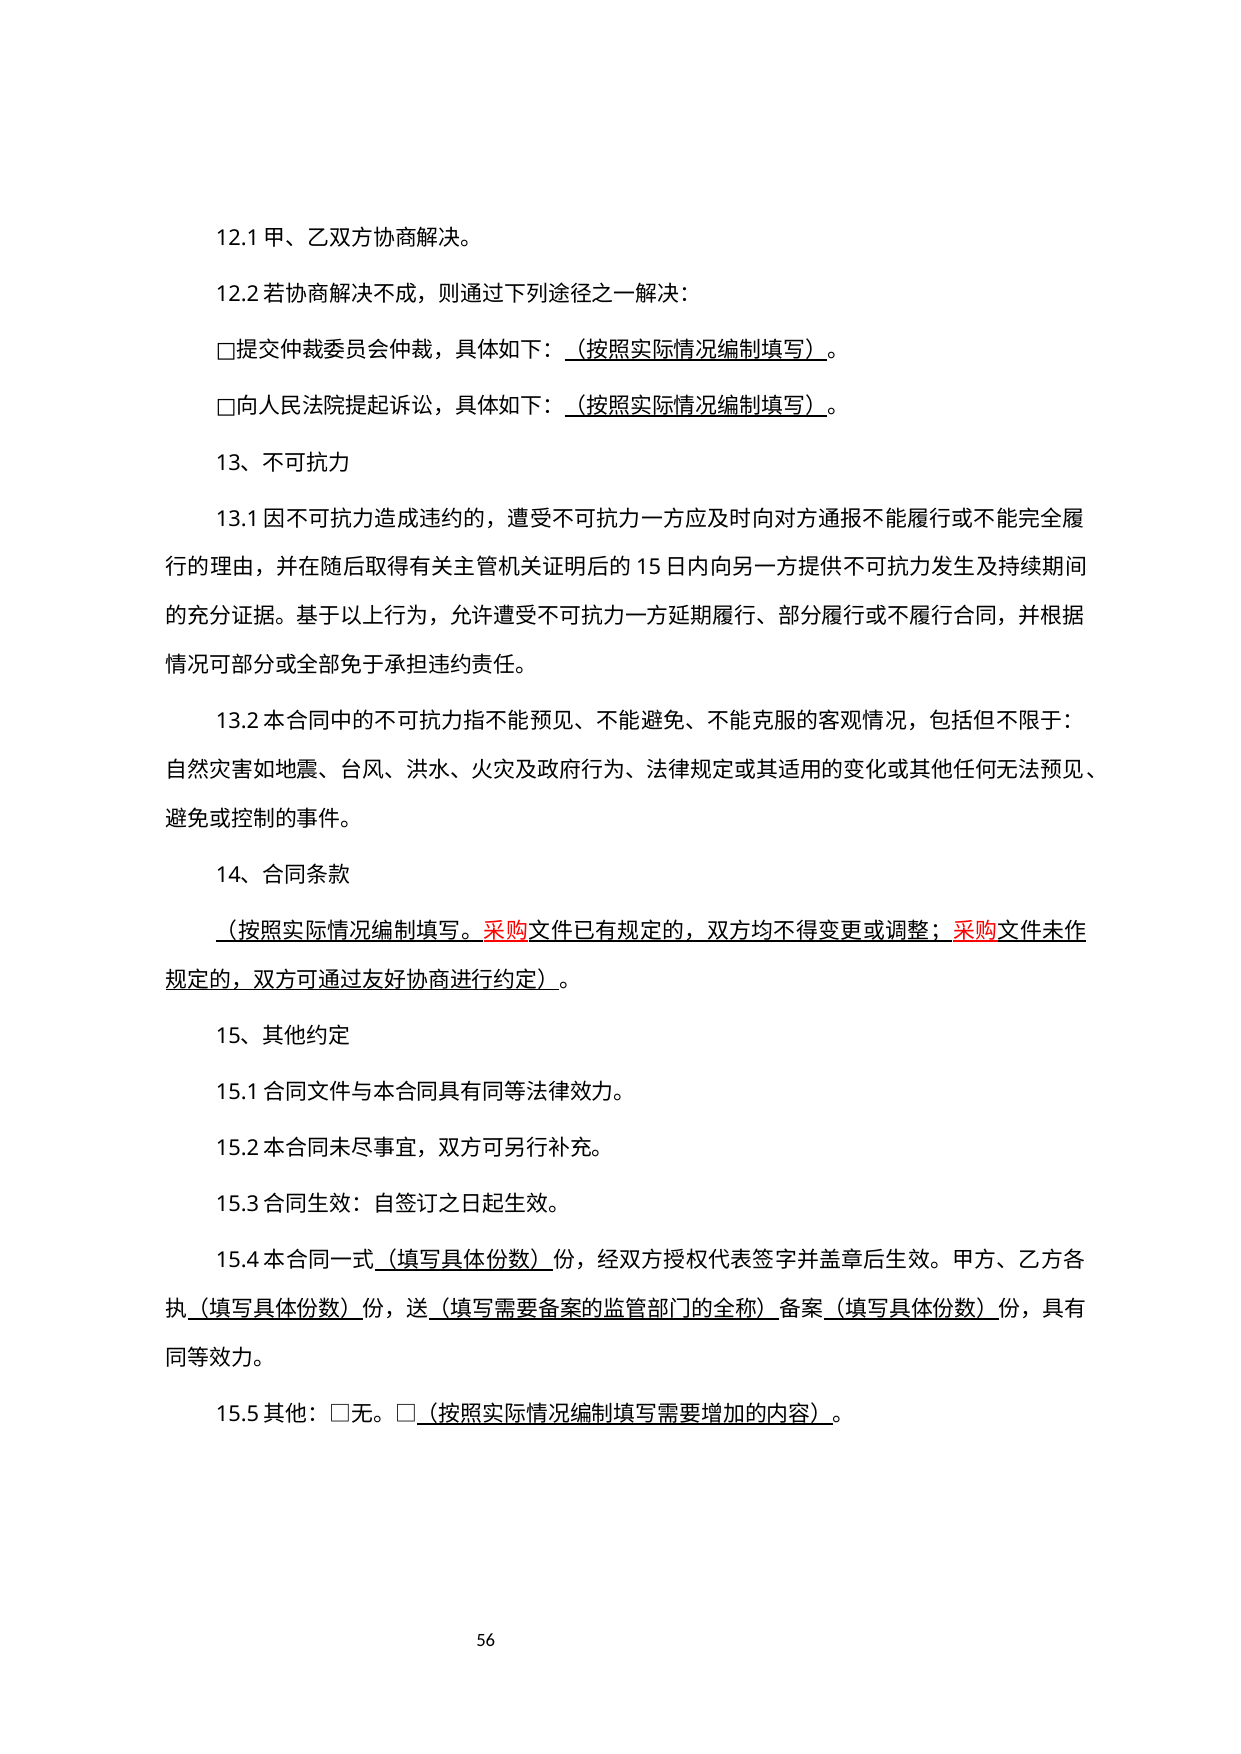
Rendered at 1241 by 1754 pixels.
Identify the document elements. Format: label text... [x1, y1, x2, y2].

text 15.1合同文件与本合同具有同等法律效力。 [165, 1073, 1087, 1106]
text 15.3合同生效：自签订之日起生效。 [165, 1186, 1087, 1218]
text □向人民法院提起诉讼，具体如下：（按照实际情况编制填写）。 [165, 388, 1087, 421]
text 13、不可抗力 [165, 444, 1087, 477]
text 14、合同条款 [165, 856, 1087, 889]
text 15.2本合同未尽事宜，双方可另行补充。 [165, 1130, 1087, 1162]
text 12.1甲、乙双方协商解决。 [165, 219, 1087, 252]
text 12.2若协商解决不成，则通过下列途径之一解决： [165, 276, 1087, 308]
text 15.5其他：□无。□（按照实际情况编制填写需要增加的内容）。 [165, 1396, 1087, 1428]
text 13.1因不可抗力造成违约的，遭受不可抗力一方应及时向对方通报不能履行或不能完全履行的理由，并在随后取得有关主管机关证明后的15日内向另一方提供不可抗力发生及持续期间的充分证据。基于以上行为，允许遭受不可抗力一方延期履行、部分履行或不履行合同，并根据情况可部分或全部免于承担违约责任。 [165, 500, 1087, 679]
text 13.2本合同中的不可抗力指不能预见、不能避免、不能克服的客观情况，包括但不限于：自然灾害如地震、台风、洪水、火灾及政府行为、法律规定或其适用的变化或其他任何无法预见、避免或控制的事件。 [165, 703, 1087, 833]
text 15.4本合同一式（填写具体份数）份，经双方授权代表签字并盖章后生效。甲方、乙方各执（填写具体份数）份，送（填写需要备案的监管部门的全称）备案（填写具体份数）份，具有同等效力。 [165, 1242, 1087, 1372]
text （按照实际情况编制填写。采购文件已有规定的，双方均不得变更或调整；采购文件未作规定的，双方可通过友好协商进行约定）。 [165, 912, 1087, 994]
text □提交仲裁委员会仲裁，具体如下：（按照实际情况编制填写）。 [165, 332, 1087, 364]
text 15、其他约定 [165, 1017, 1087, 1050]
